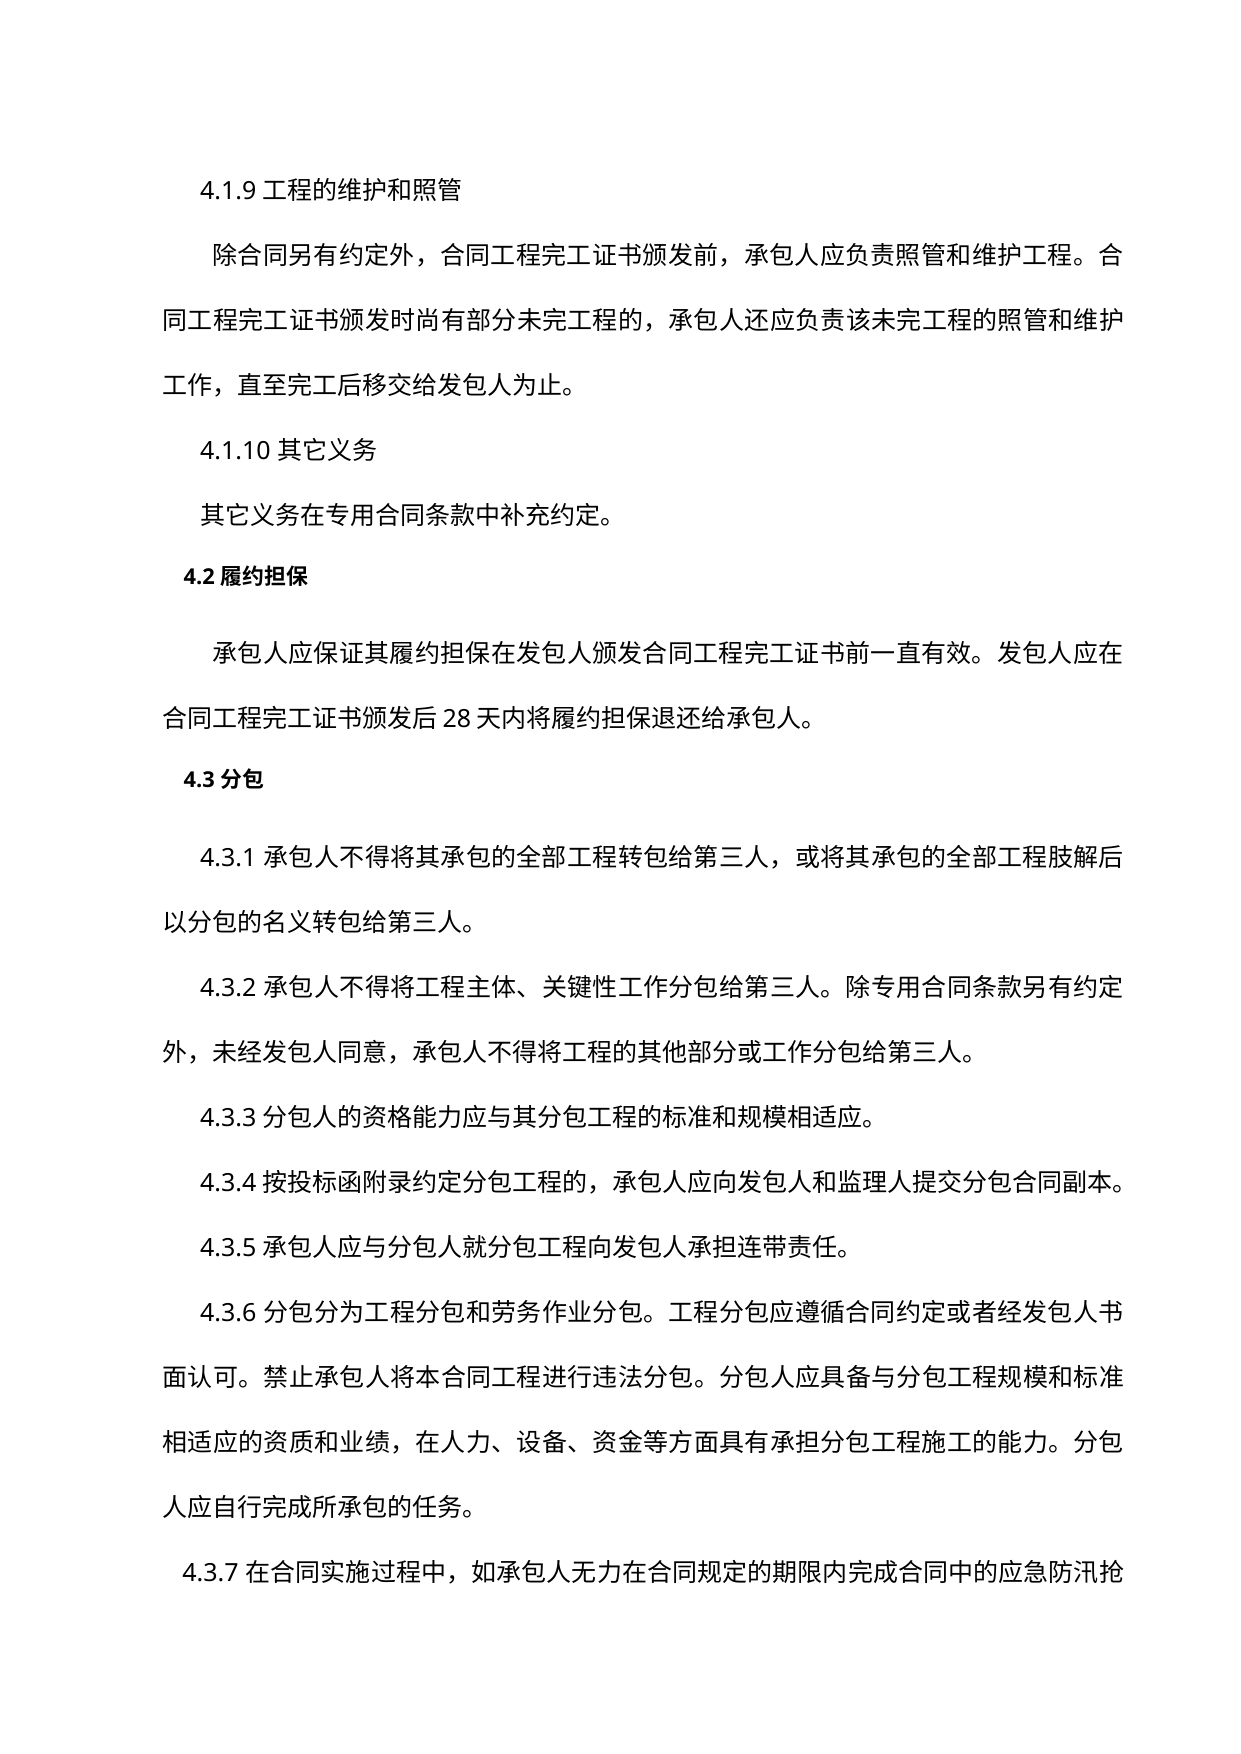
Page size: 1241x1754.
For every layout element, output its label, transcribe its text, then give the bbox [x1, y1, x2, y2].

text 4.1.9 工程的维护和照管 [162, 156, 1126, 221]
subtitle 4.2 履约担保 [162, 559, 1126, 591]
text 其它义务在专用合同条款中补充约定。 [162, 481, 1126, 546]
subtitle 4.3 分包 [162, 762, 1126, 794]
text 除合同另有约定外，合同工程完工证书颁发前，承包人应负责照管和维护工程。合同工程完工证书颁发时尚有部分未完工程的，承包人还应负责该未完工程的照管和维护工作，直至完工后移交给发包人为止。 [162, 221, 1126, 416]
text 4.3.5 承包人应与分包人就分包工程向发包人承担连带责任。 [162, 1213, 1126, 1278]
text 4.3.3 分包人的资格能力应与其分包工程的标准和规模相适应。 [162, 1083, 1126, 1148]
text 4.3.4 按投标函附录约定分包工程的，承包人应向发包人和监理人提交分包合同副本。 [162, 1148, 1126, 1213]
text 4.3.1 承包人不得将其承包的全部工程转包给第三人，或将其承包的全部工程肢解后以分包的名义转包给第三人。 [162, 823, 1126, 953]
text 承包人应保证其履约担保在发包人颁发合同工程完工证书前一直有效。发包人应在合同工程完工证书颁发后28天内将履约担保退还给承包人。 [162, 619, 1126, 749]
text 4.1.10 其它义务 [162, 416, 1126, 481]
text 4.3.2 承包人不得将工程主体、关键性工作分包给第三人。除专用合同条款另有约定外，未经发包人同意，承包人不得将工程的其他部分或工作分包给第三人。 [162, 953, 1126, 1083]
text 4.3.6 分包分为工程分包和劳务作业分包。工程分包应遵循合同约定或者经发包人书面认可。禁止承包人将本合同工程进行违法分包。分包人应具备与分包工程规模和标准相适应的资质和业绩，在人力、设备、资金等方面具有承担分包工程施工的能力。分包人应自行完成所承包的任务。 [162, 1278, 1126, 1538]
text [162, 1538, 1126, 1603]
